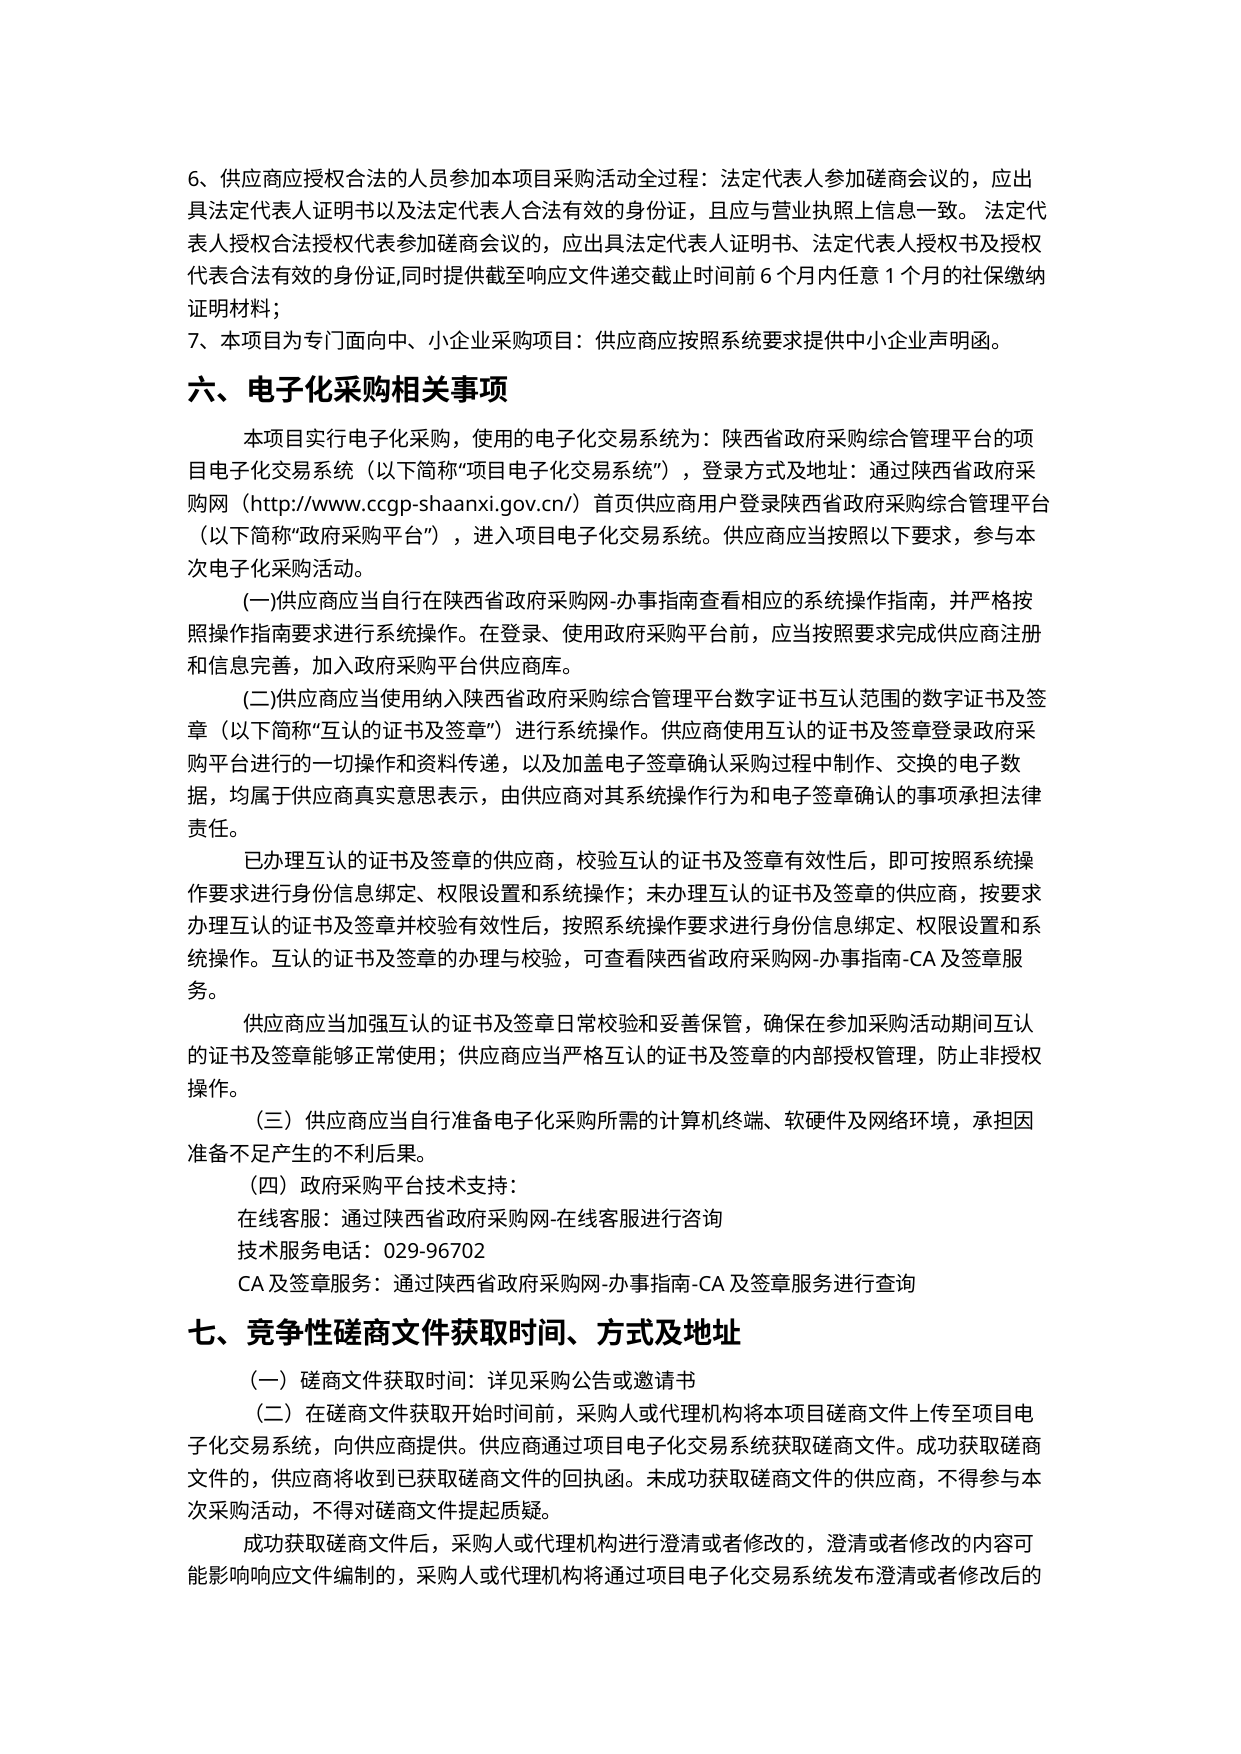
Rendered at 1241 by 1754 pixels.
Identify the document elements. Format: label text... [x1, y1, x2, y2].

text 7、本项目为专门面向中、小企业采购项目：供应商应按照系统要求提供中小企业声明函。 [187, 324, 1053, 357]
text （二）在磋商文件获取开始时间前，采购人或代理机构将本项目磋商文件上传至项目电子化交易系统，向供应商提供。供应商通过项目电子化交易系统获取磋商文件。成功获取磋商文件的，供应商将收到已获取磋商文件的回执函。未成功获取磋商文件的供应商，不得参与本次采购活动，不得对磋商文件提起质疑。 [187, 1397, 1053, 1527]
text CA及签章服务：通过陕西省政府采购网-办事指南-CA及签章服务进行查询 [187, 1267, 1053, 1299]
text （四）政府采购平台技术支持： [187, 1169, 1053, 1202]
text （三）供应商应当自行准备电子化采购所需的计算机终端、软硬件及网络环境，承担因准备不足产生的不利后果。 [187, 1104, 1053, 1169]
text (一)供应商应当自行在陕西省政府采购网-办事指南查看相应的系统操作指南，并严格按照操作指南要求进行系统操作。在登录、使用政府采购平台前，应当按照要求完成供应商注册和信息完善，加入政府采购平台供应商库。 [187, 584, 1053, 682]
text 七、竞争性磋商文件获取时间、方式及地址 [187, 1299, 1053, 1364]
text 6、供应商应授权合法的人员参加本项目采购活动全过程：法定代表人参加磋商会议的，应出具法定代表人证明书以及法定代表人合法有效的身份证，且应与营业执照上信息一致。 法定代表人授权合法授权代表参加磋商会议的，应出具法定代表人证明书、法定代表人授权书及授权代表合法有效的身份证,同时提供截至响应文件递交截止时间前6个月内任意1个月的社保缴纳证明材料； [187, 162, 1053, 324]
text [187, 1527, 1053, 1592]
text 在线客服：通过陕西省政府采购网-在线客服进行咨询 [187, 1202, 1053, 1234]
text 技术服务电话：029-96702 [187, 1234, 1053, 1267]
text 供应商应当加强互认的证书及签章日常校验和妥善保管，确保在参加采购活动期间互认的证书及签章能够正常使用；供应商应当严格互认的证书及签章的内部授权管理，防止非授权操作。 [187, 1007, 1053, 1104]
text 本项目实行电子化采购，使用的电子化交易系统为：陕西省政府采购综合管理平台的项目电子化交易系统（以下简称“项目电子化交易系统”），登录方式及地址：通过陕西省政府采购网（http://www.ccgp-shaanxi.gov.cn/）首页供应商用户登录陕西省政府采购综合管理平台（以下简称“政府采购平台”），进入项目电子化交易系统。供应商应当按照以下要求，参与本次电子化采购活动。 [187, 422, 1053, 584]
text 已办理互认的证书及签章的供应商，校验互认的证书及签章有效性后，即可按照系统操作要求进行身份信息绑定、权限设置和系统操作；未办理互认的证书及签章的供应商，按要求办理互认的证书及签章并校验有效性后，按照系统操作要求进行身份信息绑定、权限设置和系统操作。互认的证书及签章的办理与校验，可查看陕西省政府采购网-办事指南-CA及签章服务。 [187, 844, 1053, 1007]
text (二)供应商应当使用纳入陕西省政府采购综合管理平台数字证书互认范围的数字证书及签章（以下简称“互认的证书及签章”）进行系统操作。供应商使用互认的证书及签章登录政府采购平台进行的一切操作和资料传递，以及加盖电子签章确认采购过程中制作、交换的电子数据，均属于供应商真实意思表示，由供应商对其系统操作行为和电子签章确认的事项承担法律责任。 [187, 682, 1053, 844]
text （一）磋商文件获取时间：详见采购公告或邀请书 [187, 1364, 1053, 1397]
text 六、电子化采购相关事项 [187, 357, 1053, 422]
